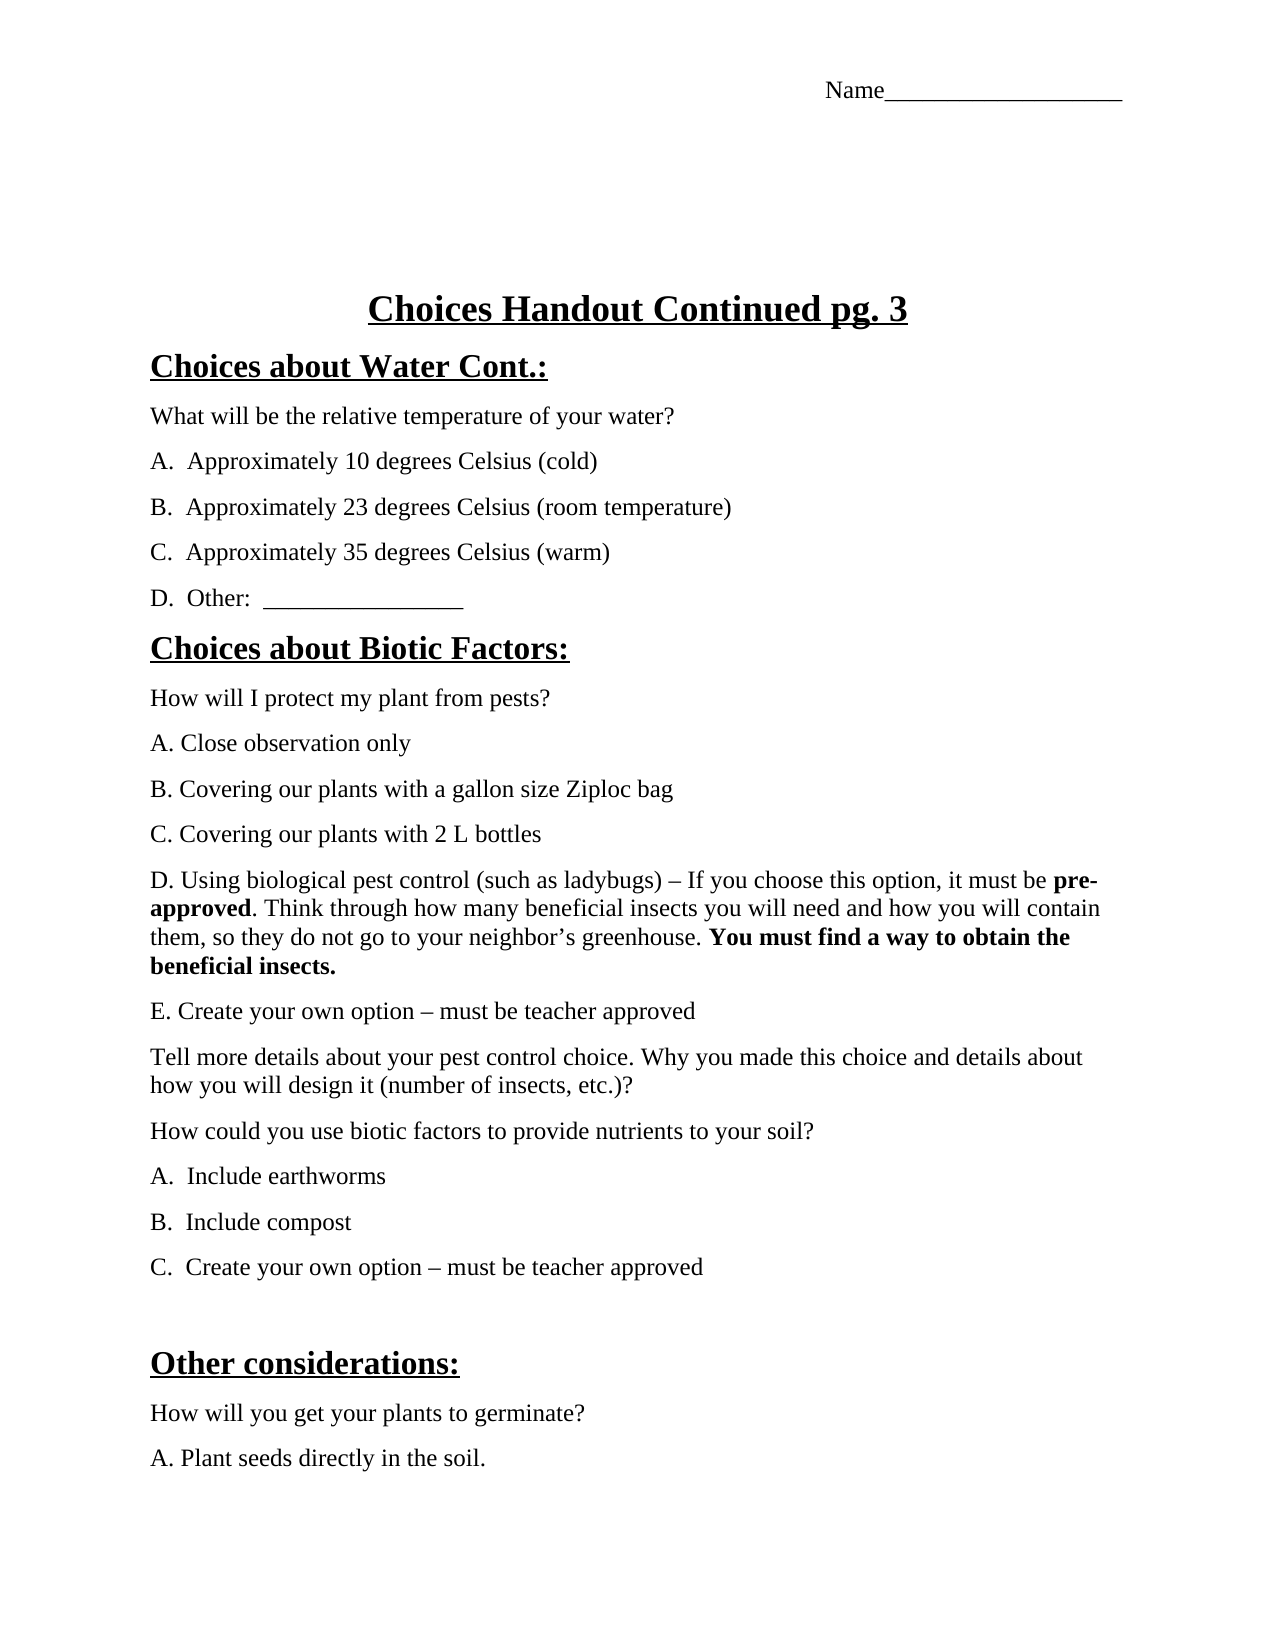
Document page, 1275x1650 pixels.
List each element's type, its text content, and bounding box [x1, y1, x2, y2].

text D. Using biological pest control (such as ladybugs) – If you choose this option, it must be pre-approved. Think through how many beneficial insects you will need and how you will contain them, so they do not go to your neighbor’s greenhouse. You must find a way to obtain the beneficial insects. [150, 865, 1125, 980]
text Choices about Water Cont.: [150, 346, 1125, 384]
text E. Create your own option – must be teacher approved [150, 996, 1125, 1025]
text B. Covering our plants with a gallon size Ziploc bag [150, 774, 1125, 803]
text Choices about Biotic Factors: [150, 628, 1125, 666]
text Other considerations: [150, 1343, 1125, 1381]
text How could you use biotic factors to provide nutrients to your soil? [150, 1116, 1125, 1145]
text Tell more details about your pest control choice. Why you made this choice and details about how you will design it (number of insects, etc.)? [150, 1042, 1125, 1099]
text A. Approximately 10 degrees Celsius (cold) [150, 446, 1125, 475]
text What will be the relative temperature of your water? [150, 401, 1125, 430]
text A. Include earthworms [150, 1161, 1125, 1190]
text A. Plant seeds directly in the soil. [150, 1443, 1125, 1472]
text A. Close observation only [150, 728, 1125, 757]
text C. Covering our plants with 2 L bottles [150, 819, 1125, 848]
text How will I protect my plant from pests? [150, 683, 1125, 712]
text C. Approximately 35 degrees Celsius (warm) [150, 537, 1125, 566]
text D. Other: ________________ [150, 583, 1125, 611]
text B. Include compost [150, 1207, 1125, 1236]
text B. Approximately 23 degrees Celsius (room temperature) [150, 492, 1125, 521]
text How will you get your plants to germinate? [150, 1398, 1125, 1427]
text Choices Handout Continued pg. 3 [150, 286, 1125, 329]
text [150, 1252, 1125, 1281]
